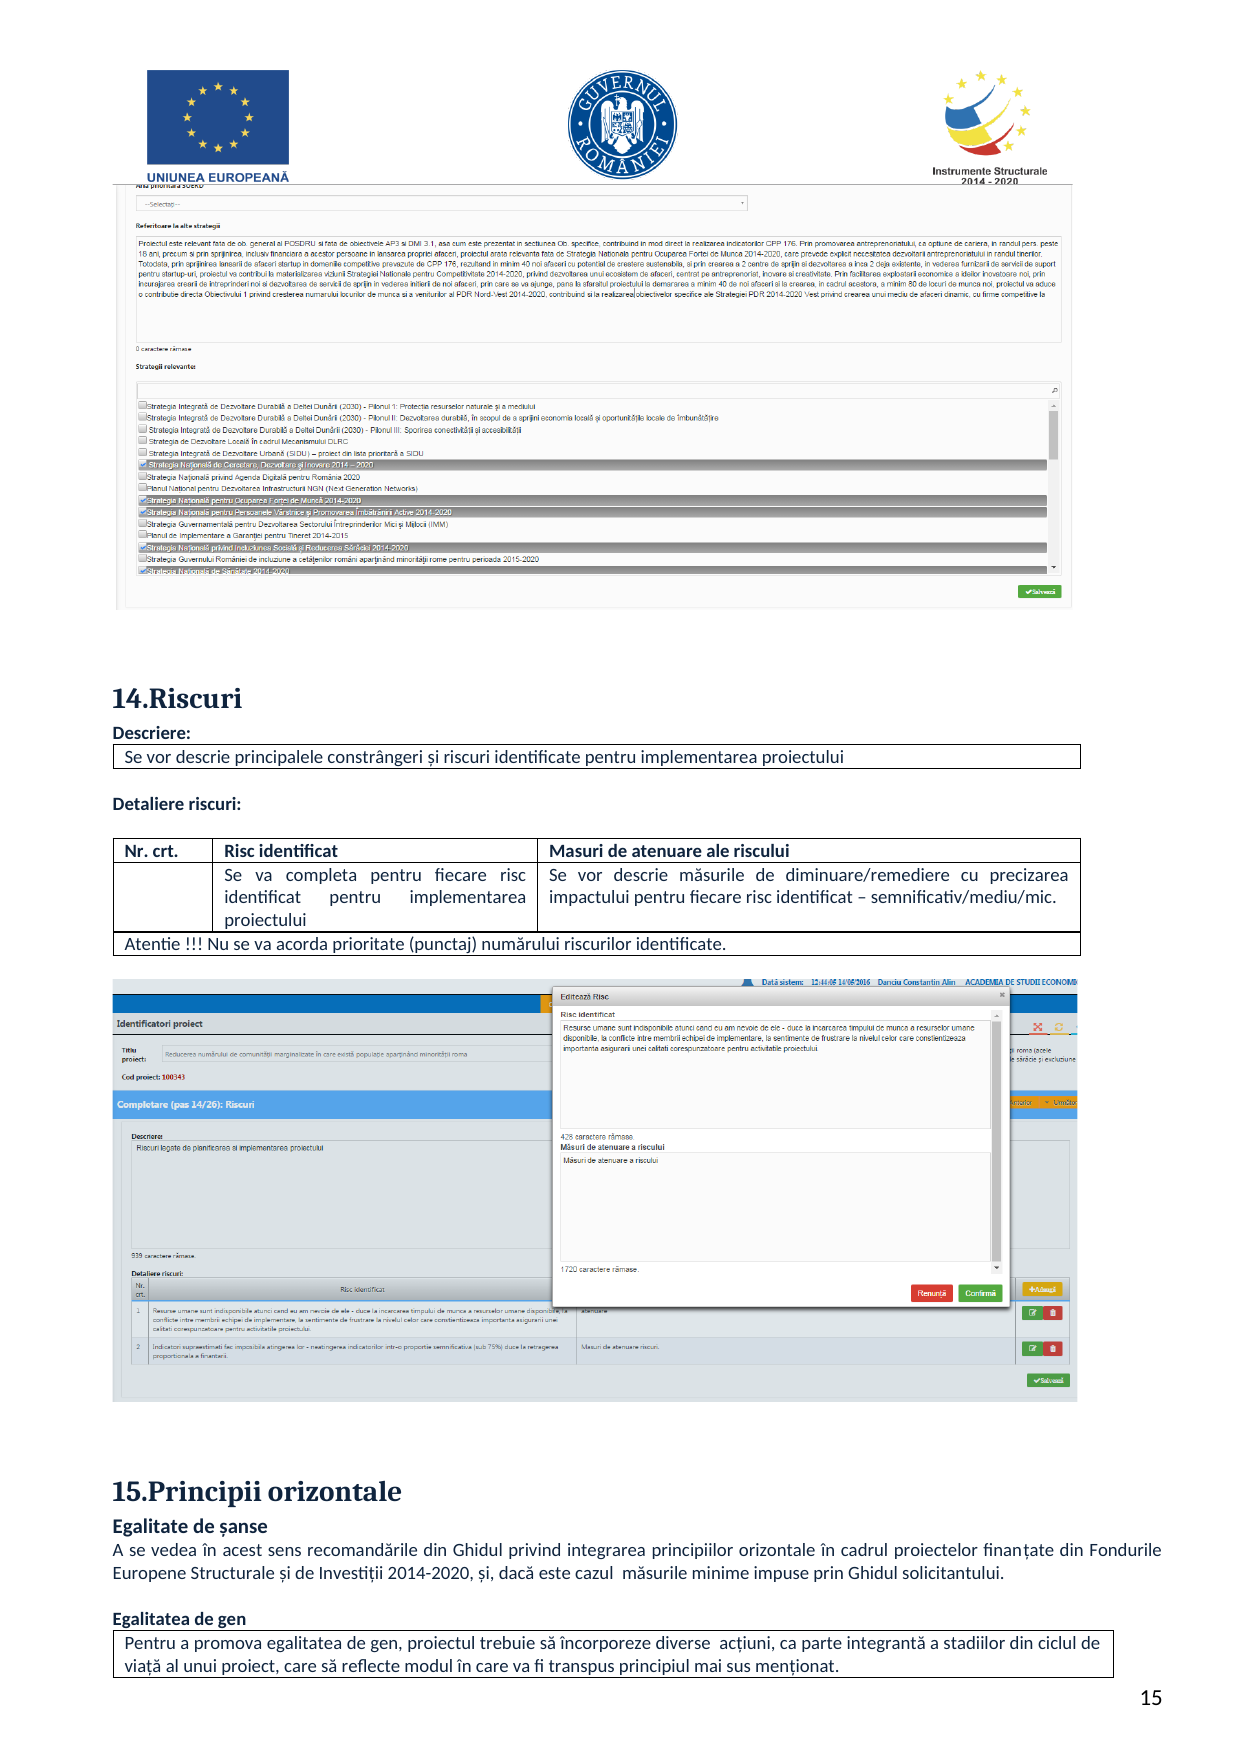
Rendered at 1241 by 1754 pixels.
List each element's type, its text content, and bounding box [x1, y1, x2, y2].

text Descriere: [112, 721, 1162, 744]
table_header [114, 1631, 1113, 1677]
text Egalitatea de gen [112, 1607, 1162, 1630]
picture [566, 68, 678, 180]
table_header Nr. crt. [114, 839, 212, 862]
text Detaliere riscuri: [112, 792, 1162, 815]
table_header Risc identificat [213, 839, 537, 862]
picture [112, 979, 1078, 1402]
table_header Se vor descrie principalele constrângeri şi riscuri identificate pentru implementarea proiectului [114, 745, 1080, 768]
table_cell Atentie !!! Nu se va acorda prioritate (punctaj) numărului riscurilor identificate. [114, 933, 1080, 955]
table_cell [114, 863, 212, 931]
text Egalitate de șanse [112, 1513, 1162, 1539]
table_cell Se va completa pentru fiecare risc identificat pentru implementarea proiectului [213, 863, 537, 931]
subtitle 15.Principii orizontale [112, 1475, 1162, 1508]
table_header Masuri de atenuare ale riscului [538, 839, 1080, 862]
picture [112, 70, 1073, 610]
text A se vedea în acest sens recomandările din Ghidul privind integrarea principiilor orizontale în cadrul proiectelor finanţate din Fondurile Europene Structurale şi de Investiții 2014-2020, și, dacă este cazul măsurile minime impuse prin Ghidul solicitantului. [112, 1539, 1162, 1584]
picture [147, 70, 289, 182]
subtitle 14.Riscuri [112, 682, 1162, 716]
table_cell Se vor descrie măsurile de diminuare/remediere cu precizarea impactului pentru fiecare risc identificat – semnificativ/mediu/mic. [538, 863, 1080, 931]
